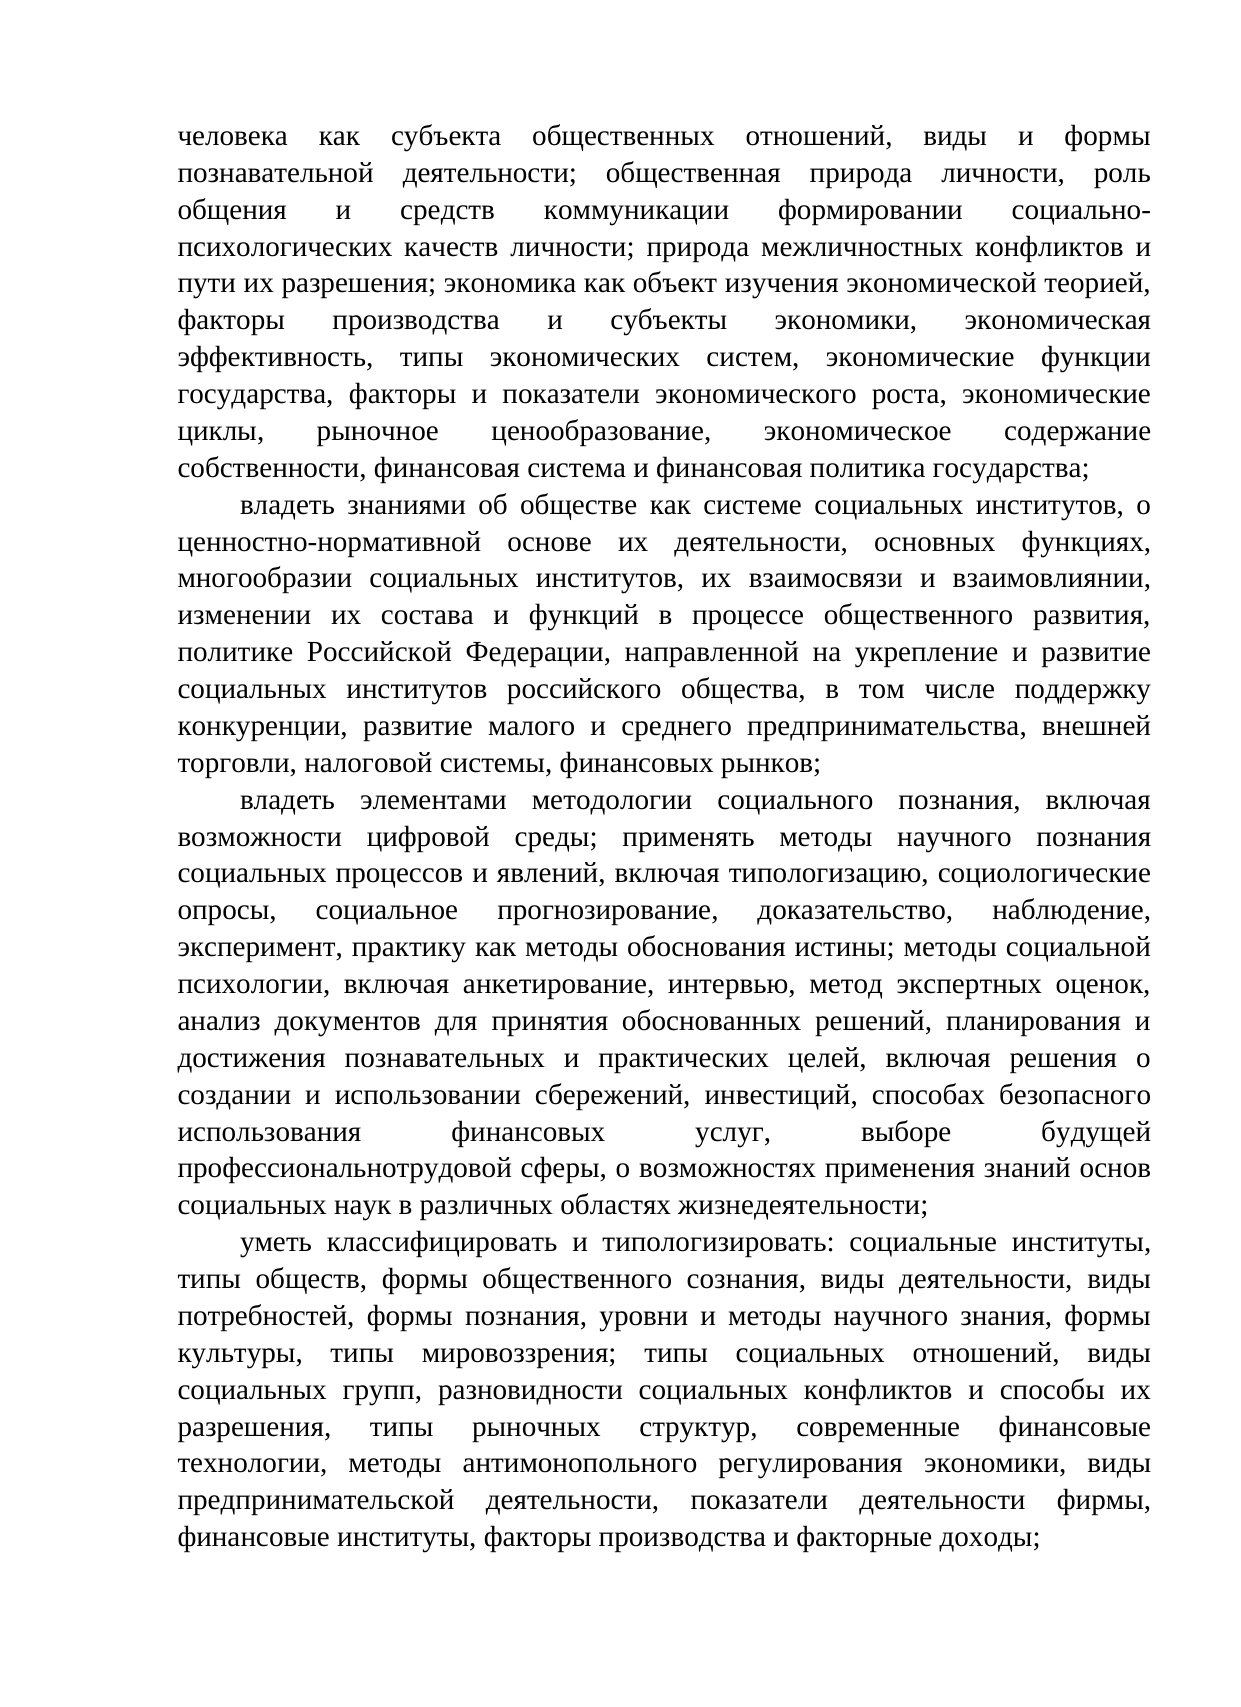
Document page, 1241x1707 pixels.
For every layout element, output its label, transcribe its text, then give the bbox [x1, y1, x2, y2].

text владеть элементами методологии социального познания, включая возможности цифровой среды; применять методы научного познания социальных процессов и явлений, включая типологизацию, социологические опросы, социальное прогнозирование, доказательство, наблюдение, эксперимент, практику как методы обоснования истины; методы социальной психологии, включая анкетирование, интервью, метод экспертных оценок, анализ документов для принятия обоснованных решений, планирования и достижения познавательных и практических целей, включая решения о создании и использовании сбережений, инвестиций, способах безопасного использования финансовых услуг, выборе будущей профессиональнотрудовой сферы, о возможностях применения знаний основ социальных наук в различных областях жизнедеятельности; [177, 782, 1152, 1221]
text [177, 118, 1152, 483]
text владеть знаниями об обществе как системе социальных институтов, о ценностно-нормативной основе их деятельности, основных функциях, многообразии социальных институтов, их взаимосвязи и взаимовлиянии, изменении их состава и функций в процессе общественного развития, политике Российской Федерации, направленной на укрепление и развитие социальных институтов российского общества, в том числе поддержку конкуренции, развитие малого и среднего предпринимательства, внешней торговли, налоговой системы, финансовых рынков; [177, 487, 1152, 778]
text уметь классифицировать и типологизировать: социальные институты, типы обществ, формы общественного сознания, виды деятельности, виды потребностей, формы познания, уровни и методы научного знания, формы культуры, типы мировоззрения; типы социальных отношений, виды социальных групп, разновидности социальных конфликтов и способы их разрешения, типы рыночных структур, современные финансовые технологии, методы антимонопольного регулирования экономики, виды предпринимательской деятельности, показатели деятельности фирмы, финансовые институты, факторы производства и факторные доходы; [177, 1224, 1152, 1553]
